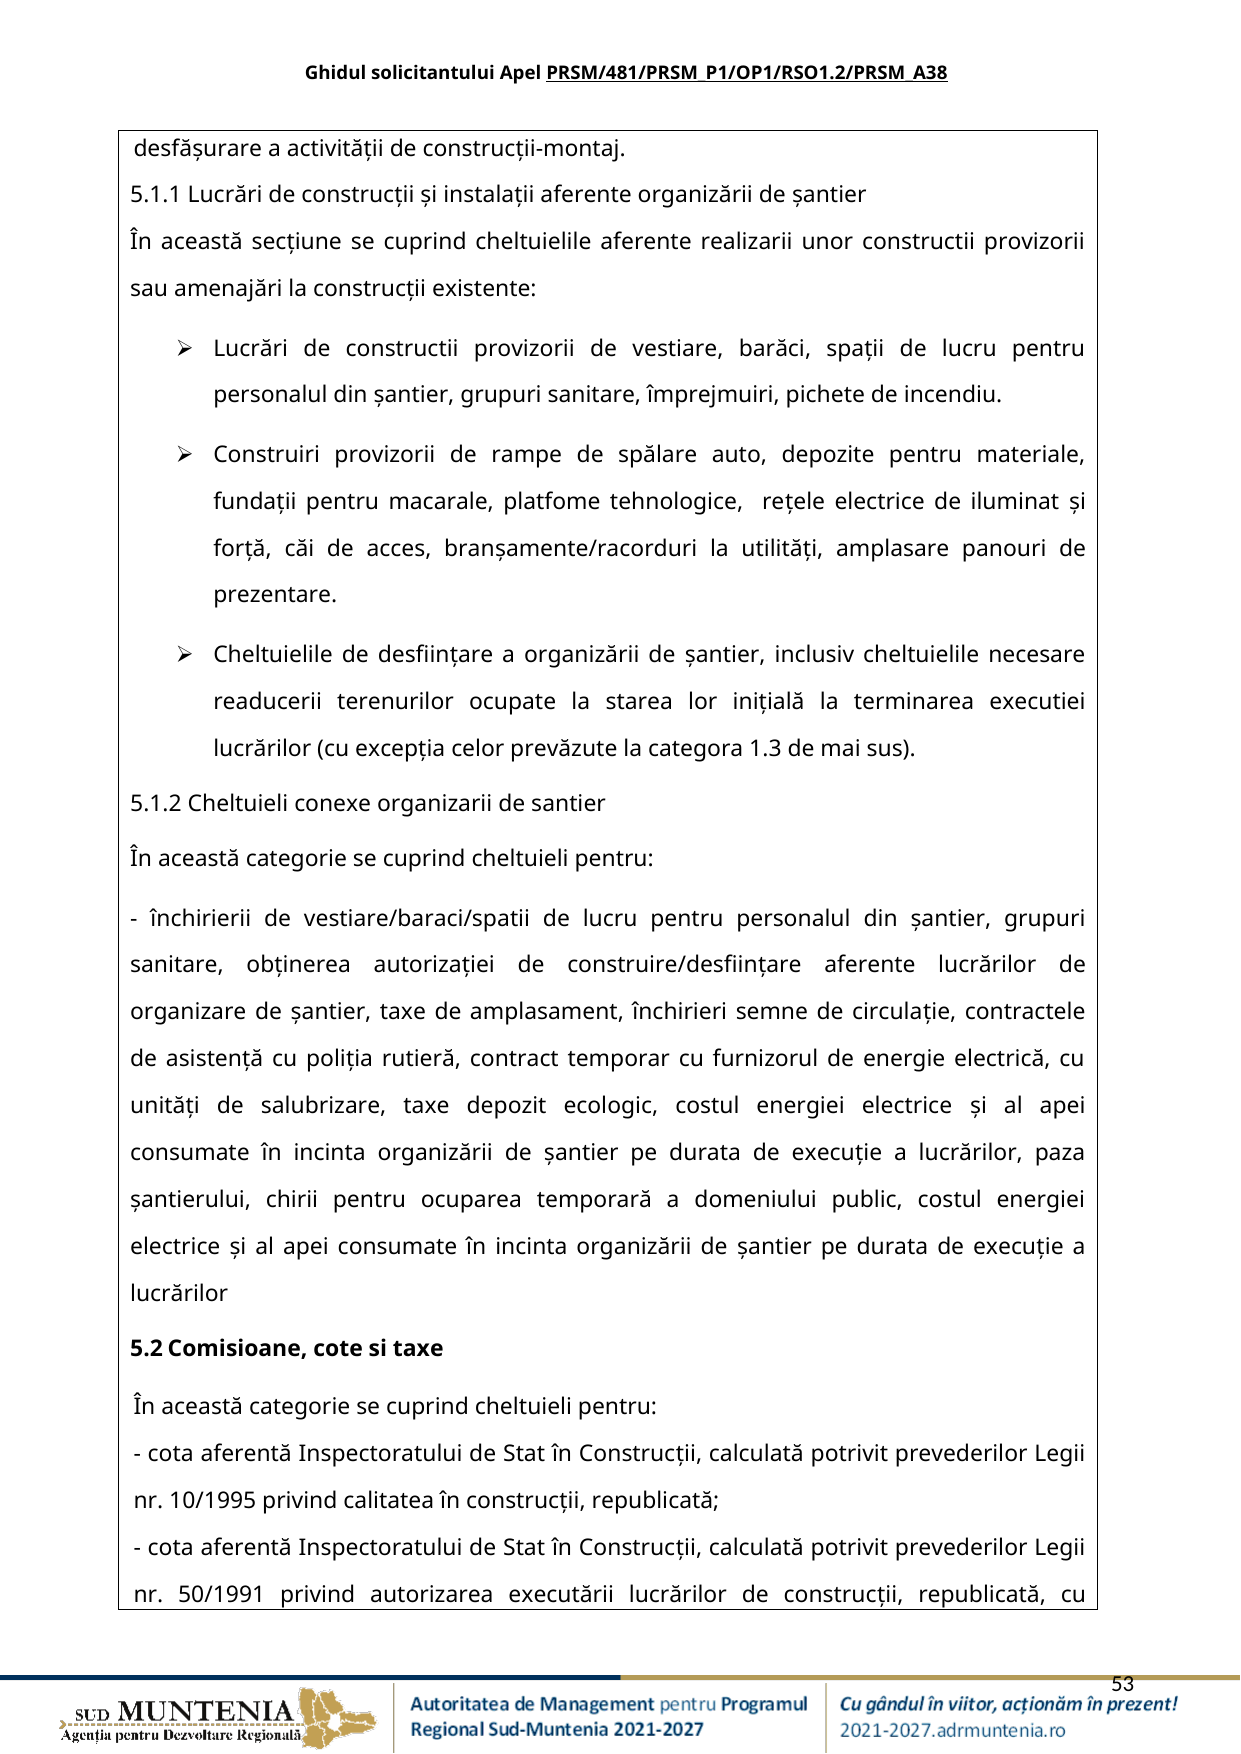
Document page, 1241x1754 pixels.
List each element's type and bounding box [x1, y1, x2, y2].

table_header [119, 131, 1097, 1609]
picture [0, 1675, 1241, 1754]
